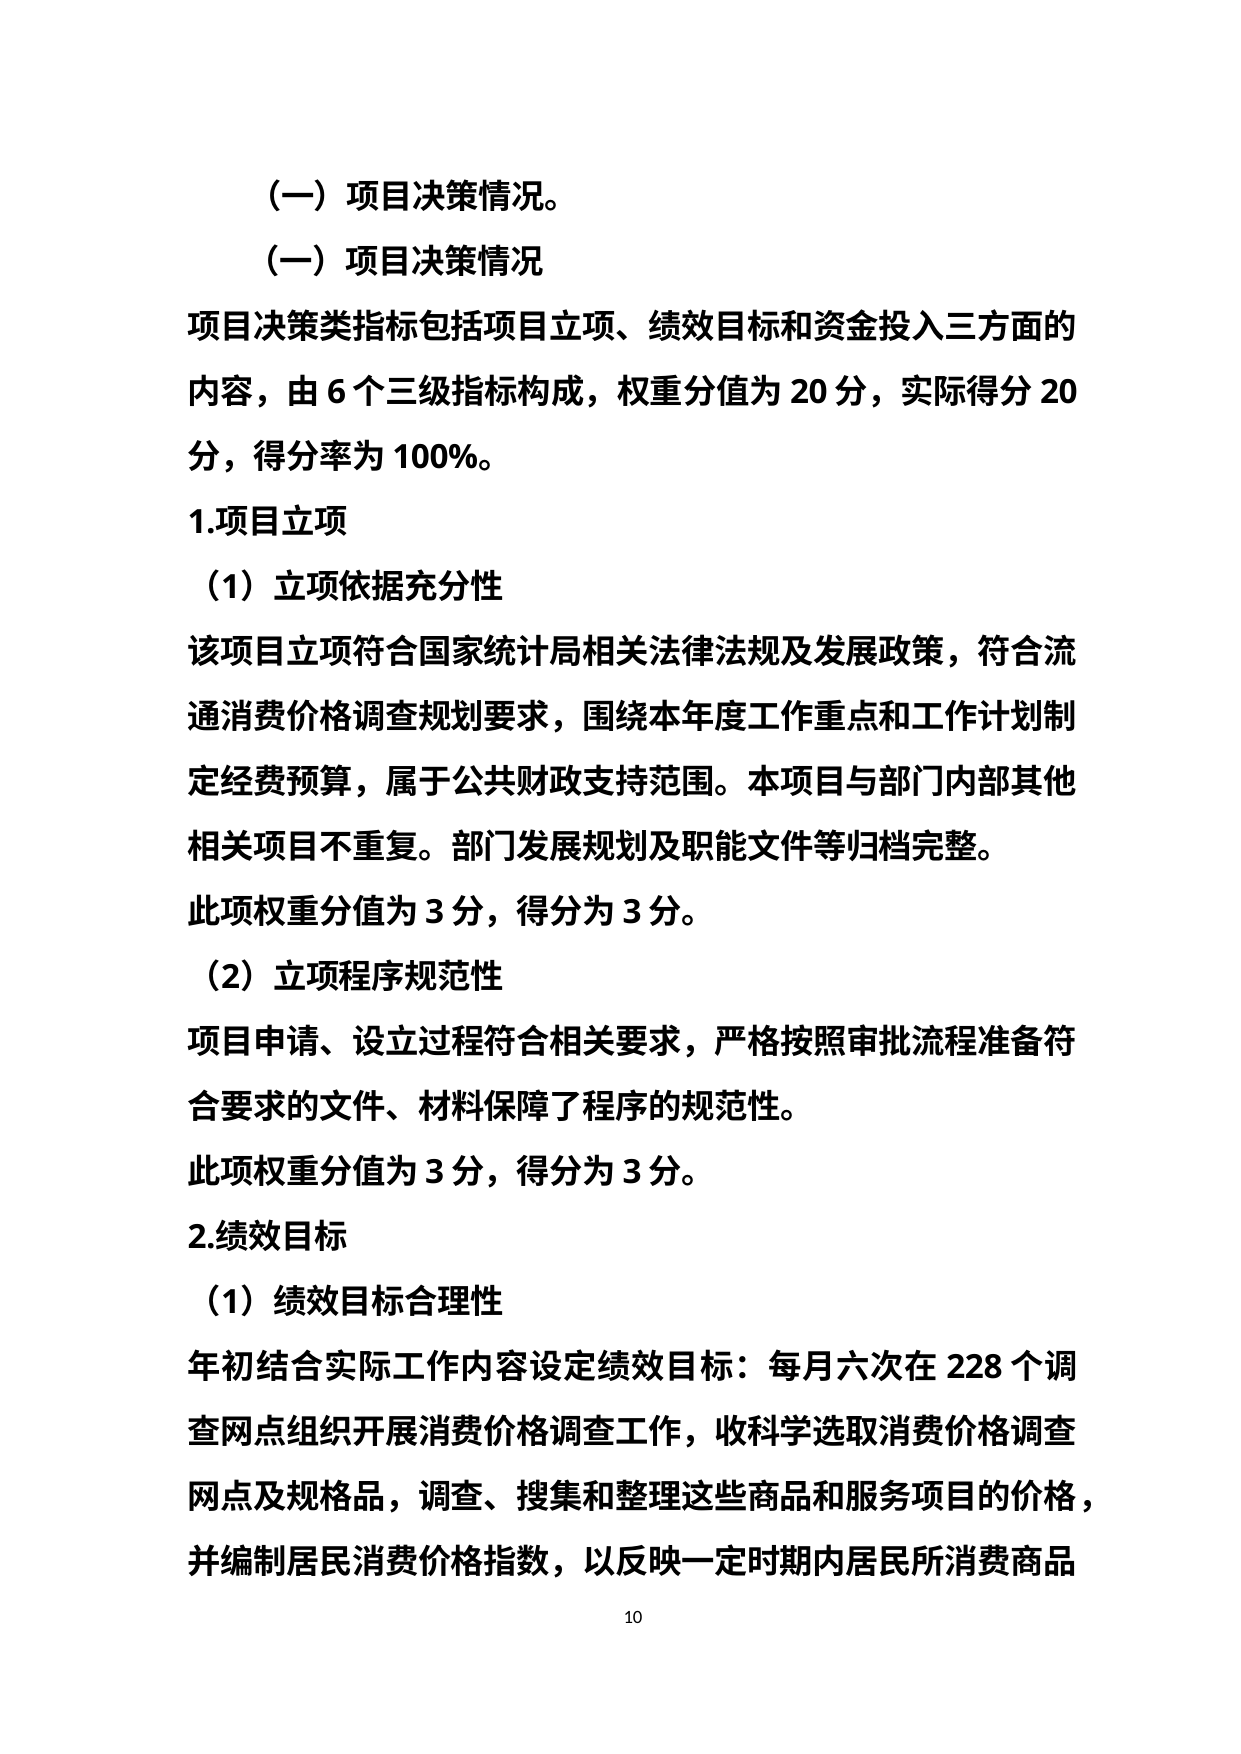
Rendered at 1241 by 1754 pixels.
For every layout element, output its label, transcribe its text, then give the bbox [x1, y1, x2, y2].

text （一）项目决策情况。 [187, 162, 1078, 227]
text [187, 227, 1078, 1592]
